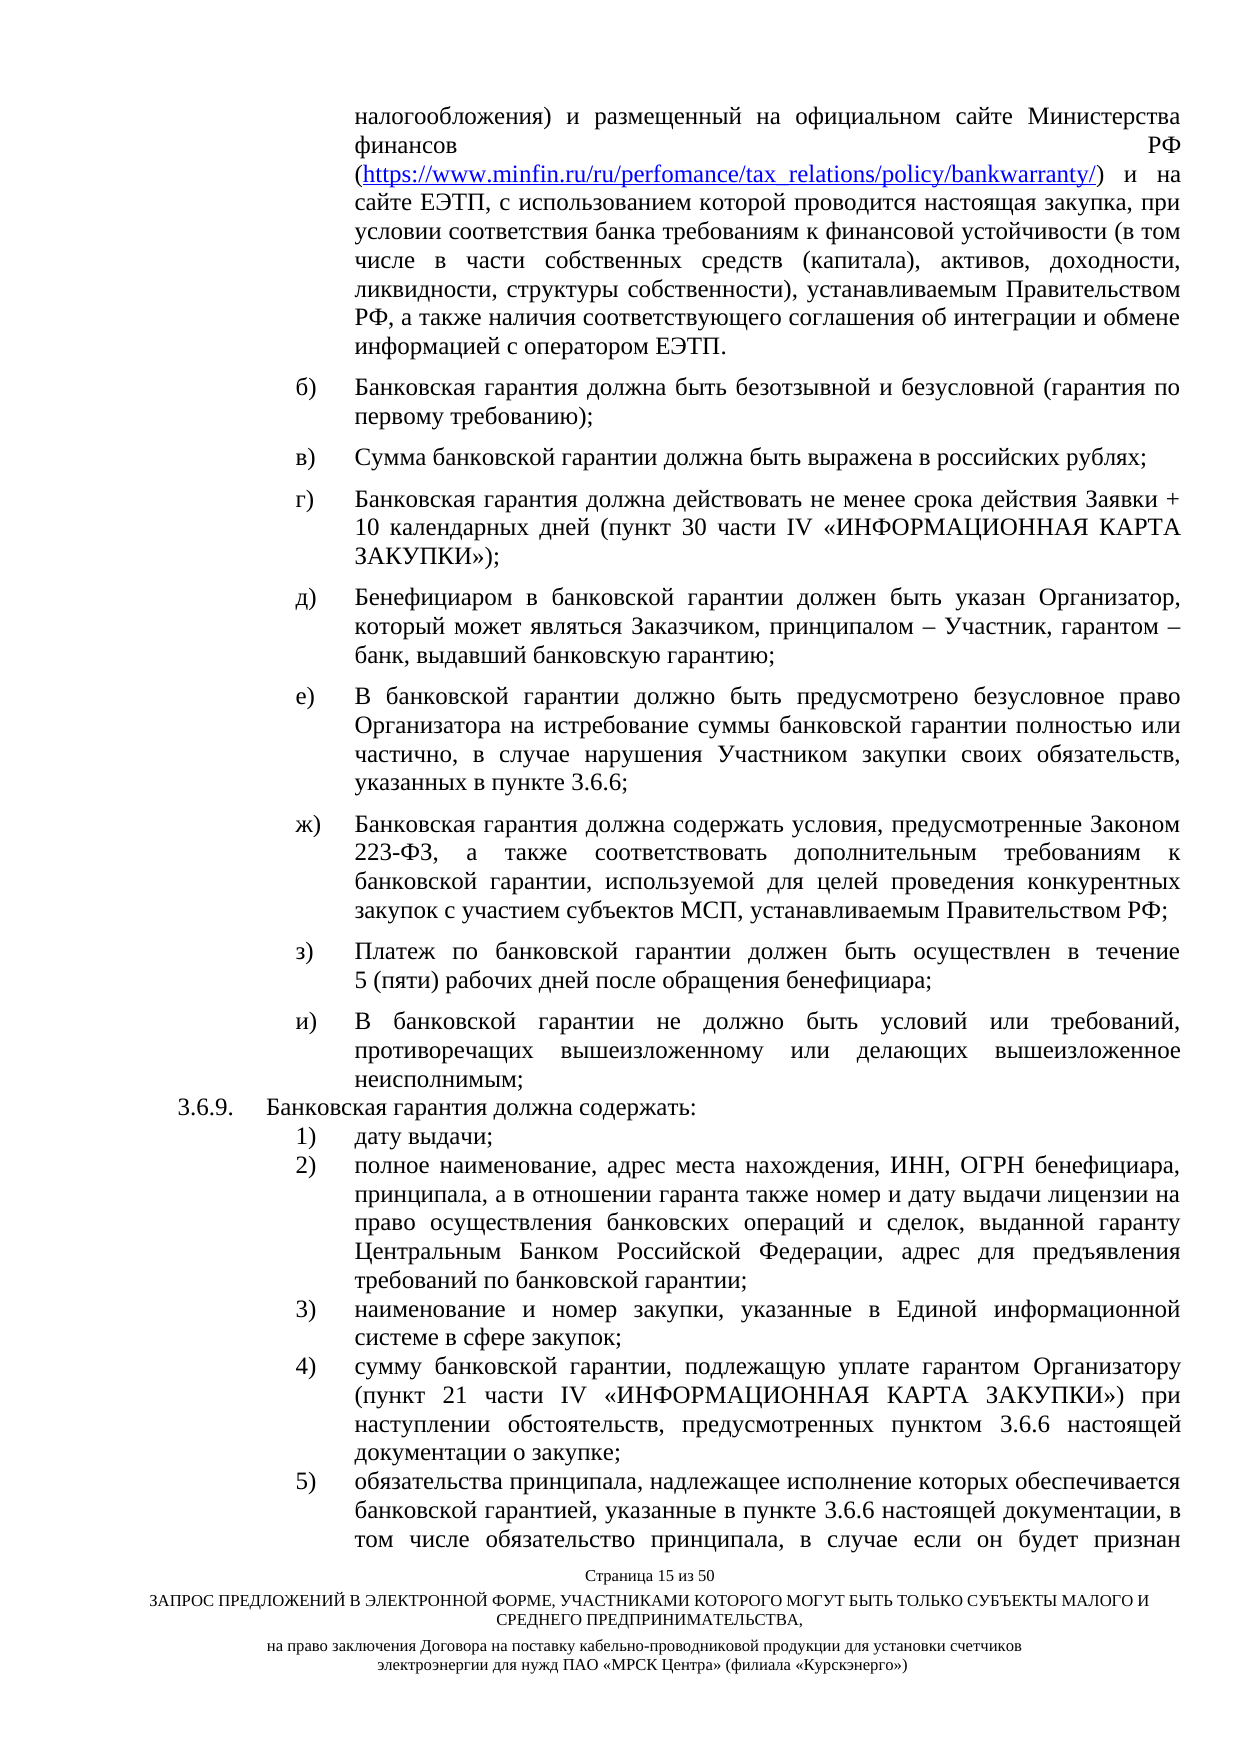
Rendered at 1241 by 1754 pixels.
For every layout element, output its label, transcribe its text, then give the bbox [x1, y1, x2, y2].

list сумму банковской гарантии, подлежащую уплате гарантом Организатору (пункт 21 части IV «ИНФОРМАЦИОННАЯ КАРТА ЗАКУПКИ») при наступлении обстоятельств, предусмотренных пунктом 3.6.6 настоящей документации о закупке; [295, 1351, 1181, 1466]
list дату выдачи; [295, 1121, 1181, 1150]
list полное наименование, адрес места нахождения, ИНН, ОГРН бенефициара, принципала, а в отношении гаранта также номер и дату выдачи лицензии на право осуществления банковских операций и сделок, выданной гаранту Центральным Банком Российской Федерации, адрес для предъявления требований по банковской гарантии; [295, 1150, 1181, 1294]
list В банковской гарантии должно быть предусмотрено безусловное право Организатора на истребование суммы банковской гарантии полностью или частично, в случае нарушения Участником закупки своих обязательств, указанных в пункте 3.6.6; [295, 681, 1181, 796]
list наименование и номер закупки, указанные в Единой информационной системе в сфере закупок; [295, 1294, 1181, 1351]
subtitle Банковская гарантия должна содержать: [118, 1092, 1181, 1121]
list Платеж по банковской гарантии должен быть осуществлен в течение 5 (пяти) рабочих дней после обращения бенефициара; [295, 936, 1181, 994]
list Банковская гарантия должна действовать не менее срока действия Заявки + 10 календарных дней (пункт 30 части IV «ИНФОРМАЦИОННАЯ КАРТА ЗАКУПКИ»); [295, 484, 1181, 570]
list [295, 101, 1181, 360]
list Сумма банковской гарантии должна быть выражена в российских рублях; [295, 442, 1181, 471]
list В банковской гарантии не должно быть условий или требований, противоречащих вышеизложенному или делающих вышеизложенное неисполнимым; [295, 1006, 1181, 1092]
list Бенефициаром в банковской гарантии должен быть указан Организатор, который может являться Заказчиком, принципалом – Участник, гарантом – банк, выдавший банковскую гарантию; [295, 582, 1181, 669]
list Банковская гарантия должна быть безотзывной и безусловной (гарантия по первому требованию); [295, 372, 1181, 430]
list Банковская гарантия должна содержать условия, предусмотренные Законом 223-ФЗ, а также соответствовать дополнительным требованиям к банковской гарантии, используемой для целей проведения конкурентных закупок с участием субъектов МСП, устанавливаемым Правительством РФ; [295, 809, 1181, 924]
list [295, 1466, 1181, 1552]
